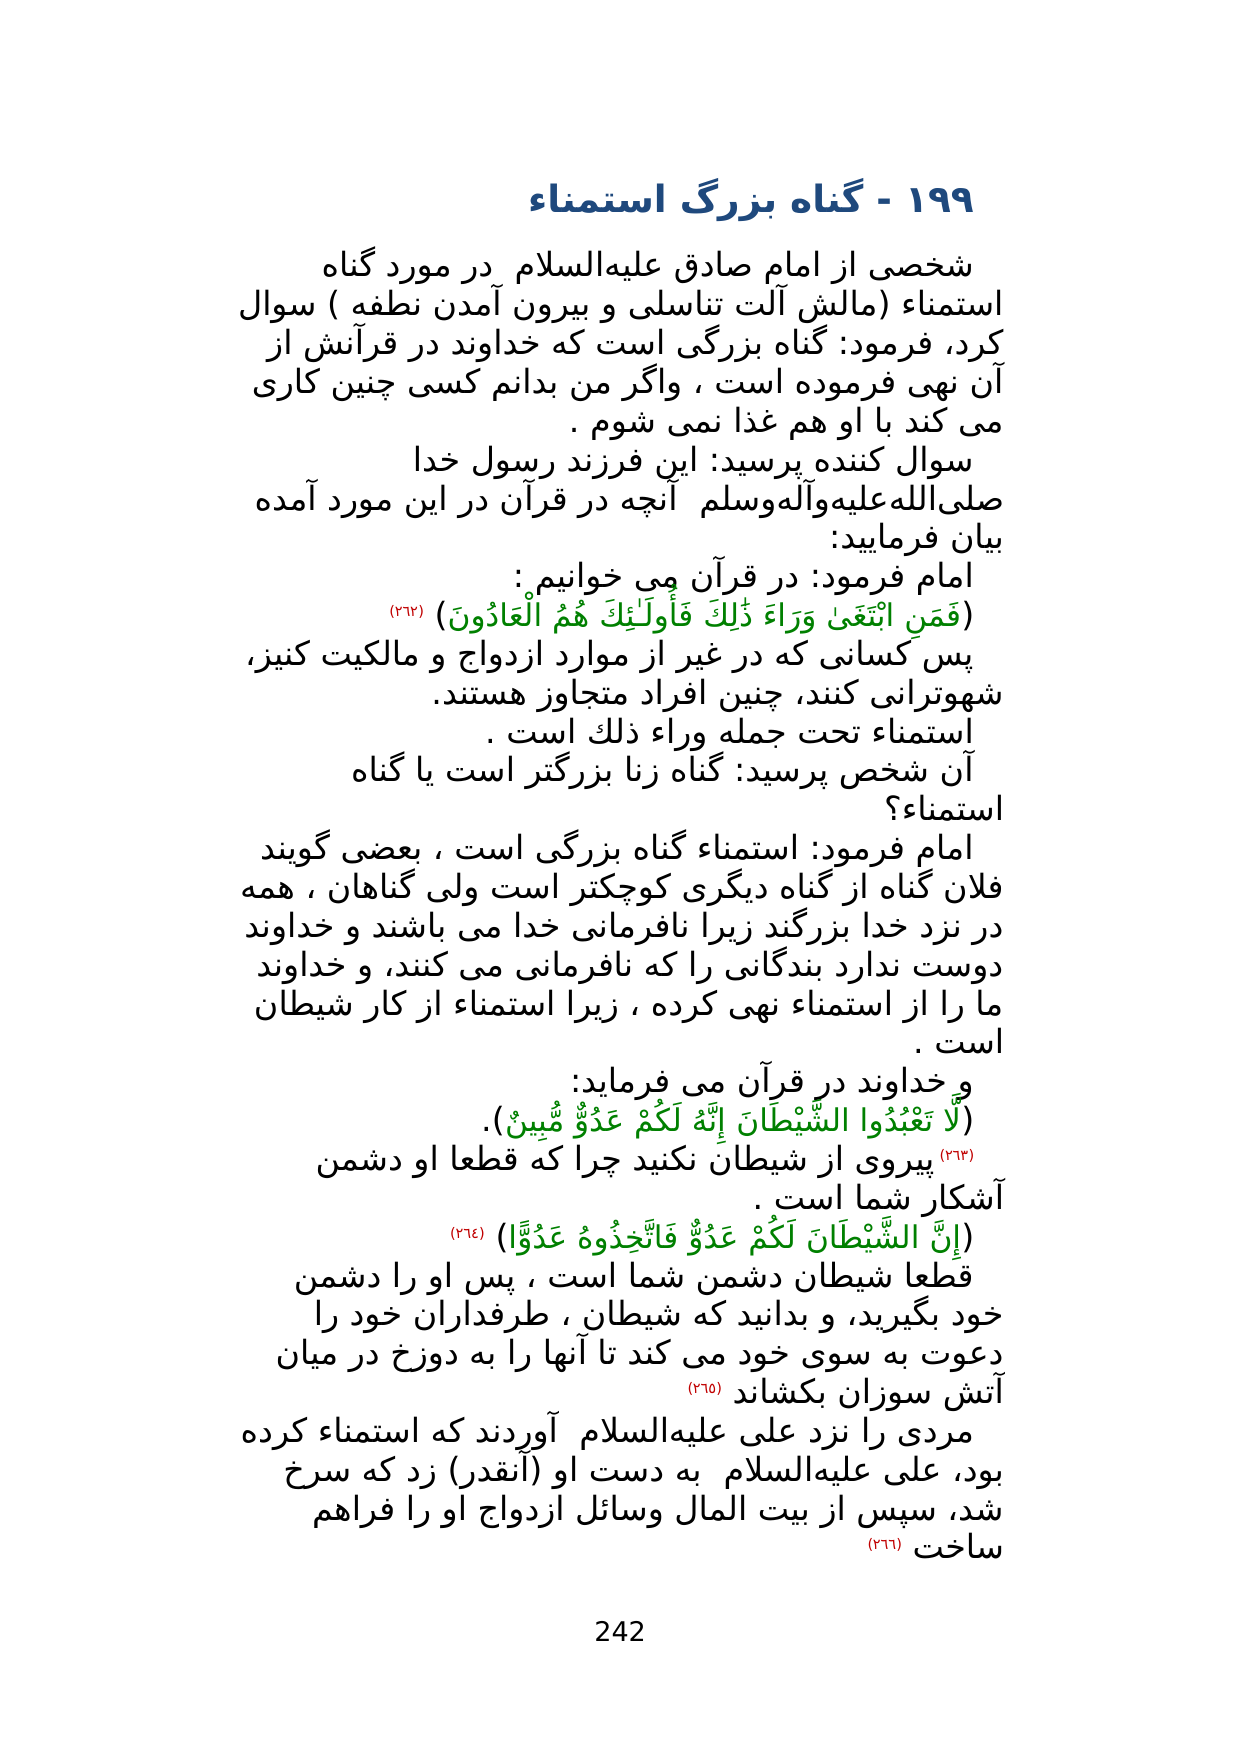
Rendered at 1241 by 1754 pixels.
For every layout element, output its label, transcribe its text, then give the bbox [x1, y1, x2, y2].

text آن شخص پرسيد: گناه زنا بزرگتر است يا گناه استمناء؟ [236, 751, 1004, 829]
text سوال كننده پرسيد: اين فرزند رسول خدا صلى‌الله‌عليه‌وآله‌وسلم آنچه در قرآن در اين مورد آمده بيان فرماييد: [236, 440, 1004, 557]
text قطعا شيطان دشمن شما است ، پس او را دشمن خود بگيريد، و بدانيد كه شيطان ، طرفداران خود را دعوت به سوى خود مى كند تا آنها را به دوزخ در ميان آتش سوزان بكشاند (٢٦٥) [236, 1256, 1004, 1411]
text استمناء تحت جمله وراء ذلك است . [236, 712, 1004, 751]
subtitle ١٩٩ - گناه بزرگ استمناء [236, 177, 1004, 221]
text (إِنَّ الشَّيْطَانَ لَكُمْ عَدُوٌّ فَاتَّخِذُوهُ عَدُوًّا) (٢٦٤) [236, 1217, 1004, 1256]
text و خداوند در قرآن مى فرمايد: [236, 1062, 1004, 1101]
text امام فرمود: استمناء گناه بزرگى است ، بعضى گويند فلان گناه از گناه ديگرى كوچكتر است ولى گناهان ، همه در نزد خدا بزرگند زيرا نافرمانى خدا مى باشند و خداوند دوست ندارد بندگانى را كه نافرمانى مى كنند، و خداوند ما را از استمناء نهى كرده ، زيرا استمناء از كار شيطان است . [236, 829, 1004, 1062]
text (لَّا تَعْبُدُوا الشَّيْطَانَ إِنَّهُ لَكُمْ عَدُوٌّ مُّبِينٌ). [236, 1101, 1004, 1139]
text پس كسانى كه در غير از موارد ازدواج و مالكيت كنيز، شهوترانى كنند، چنين افراد متجاوز هستند. [236, 634, 1004, 712]
text (فَمَنِ ابْتَغَىٰ وَرَاءَ ذَٰلِكَ فَأُولَـٰئِكَ هُمُ الْعَادُونَ) (٢٦٢) [236, 596, 1004, 634]
text (٢٦٣) پيروى از شيطان نكنيد چرا كه قطعا او دشمن آشكار شما است . [236, 1139, 1004, 1217]
text شخصى از امام صادق عليه‌السلام در مورد گناه استمناء (مالش آلت تناسلى و بيرون آمدن نطفه ) سوال كرد، فرمود: گناه بزرگى است كه خداوند در قرآنش از آن نهى فرموده است ، واگر من بدانم كسى چنين كارى مى كند با او هم غذا نمى شوم . [236, 246, 1004, 440]
text مردى را نزد على عليه‌السلام آوردند كه استمناء كرده بود، على عليه‌السلام به دست او (آنقدر) زد كه سرخ شد، سپس از بيت المال وسائل ازدواج او را فراهم ساخت (٢٦٦) [236, 1411, 1004, 1567]
text امام فرمود: در قرآن مى خوانيم : [236, 557, 1004, 596]
